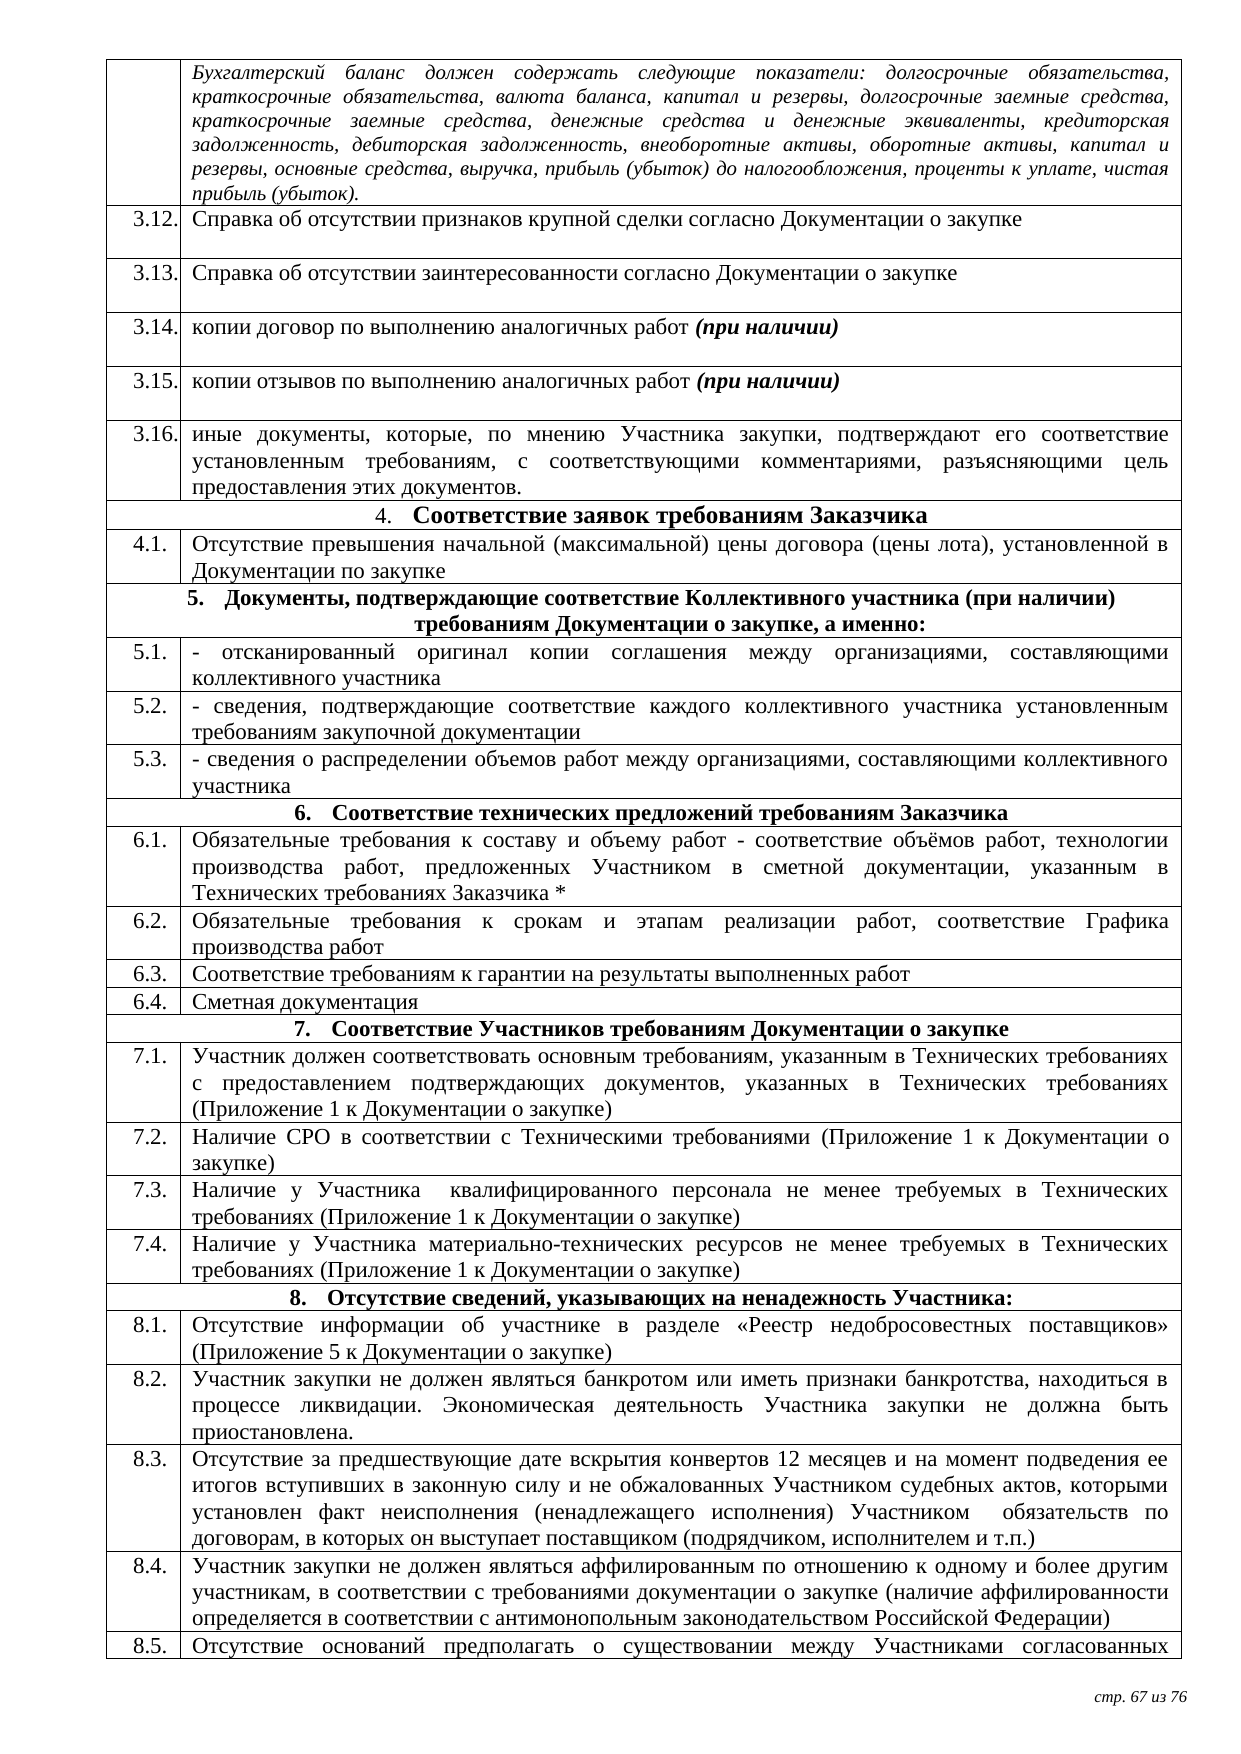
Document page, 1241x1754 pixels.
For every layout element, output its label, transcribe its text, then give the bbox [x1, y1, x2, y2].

table_cell Отсутствие информации об участнике в разделе «Реестр недобросовестных поставщиков» (Приложение 5 к Документации о закупке) [181, 1311, 1181, 1364]
table_cell копии отзывов по выполнению аналогичных работ (при наличии) [181, 367, 1181, 419]
table_cell Справка об отсутствии признаков крупной сделки согласно Документации о закупке [181, 206, 1181, 258]
table_cell Документы, подтверждающие соответствие Коллективного участника (при наличии) требованиям Документации о закупке, а именно: [107, 584, 1181, 637]
table_cell [107, 1176, 180, 1229]
table_cell [107, 1123, 180, 1175]
table_cell Отсутствие превышения начальной (максимальной) цены договора (цены лота), установленной в Документации по закупке [181, 530, 1181, 583]
table_cell [107, 638, 180, 691]
table_cell - сведения, подтверждающие соответствие каждого коллективного участника установленным требованиям закупочной документации [181, 692, 1181, 744]
table_cell Наличие у Участника квалифицированного персонала не менее требуемых в Технических требованиях (Приложение 1 к Документации о закупке) [181, 1176, 1181, 1229]
table_cell Соответствие технических предложений требованиям Заказчика [107, 799, 1181, 826]
table_cell Обязательные требования к составу и объему работ - соответствие объёмов работ, технологии производства работ, предложенных Участником в сметной документации, указанным в Технических требованиях Заказчика * [181, 827, 1181, 906]
table_cell [107, 367, 180, 419]
table_cell Обязательные требования к срокам и этапам реализации работ, соответствие Графика производства работ [181, 907, 1181, 959]
table_cell [107, 907, 180, 959]
table_cell Справка об отсутствии заинтересованности согласно Документации о закупке [181, 259, 1181, 312]
table_cell Сметная документация [181, 988, 1181, 1014]
table_cell - отсканированный оригинал копии соглашения между организациями, составляющими коллективного участника [181, 638, 1181, 691]
table_cell [107, 313, 180, 366]
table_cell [181, 60, 1181, 204]
table_cell иные документы, которые, по мнению Участника закупки, подтверждают его соответствие установленным требованиям, с соответствующими комментариями, разъясняющими цель предоставления этих документов. [181, 421, 1181, 499]
table_cell [107, 692, 180, 744]
table_cell Соответствие Участников требованиям Документации о закупке [107, 1015, 1181, 1042]
table_cell [107, 1311, 180, 1364]
table_cell [107, 60, 180, 204]
table_cell [107, 1445, 180, 1551]
table_cell Участник закупки не должен являться банкротом или иметь признаки банкротства, находиться в процессе ликвидации. Экономическая деятельность Участника закупки не должна быть приостановлена. [181, 1365, 1181, 1444]
table_cell Отсутствие за предшествующие дате вскрытия конвертов 12 месяцев и на момент подведения ее итогов вступивших в законную силу и не обжалованных Участником судебных актов, которыми установлен факт неисполнения (ненадлежащего исполнения) Участником обязательств по договорам, в которых он выступает поставщиком (подрядчиком, исполнителем и т.п.) [181, 1445, 1181, 1551]
table_cell [107, 206, 180, 258]
table_cell [107, 1043, 180, 1122]
table_cell Наличие у Участника материально-технических ресурсов не менее требуемых в Технических требованиях (Приложение 1 к Документации о закупке) [181, 1230, 1181, 1283]
table_cell [107, 421, 180, 499]
table_cell [107, 988, 180, 1014]
table_cell [107, 1552, 180, 1631]
table_cell - сведения о распределении объемов работ между организациями, составляющими коллективного участника [181, 745, 1181, 798]
table_cell [107, 1632, 180, 1658]
table_cell Отсутствие сведений, указывающих на ненадежность Участника: [107, 1284, 1181, 1310]
table_cell Соответствие заявок требованиям Заказчика [107, 501, 1181, 529]
table_cell копии договор по выполнению аналогичных работ (при наличии) [181, 313, 1181, 366]
table_cell [107, 745, 180, 798]
table_cell [107, 960, 180, 987]
table_cell [107, 827, 180, 906]
table_cell Участник закупки не должен являться аффилированным по отношению к одному и более другим участникам, в соответствии с требованиями документации о закупке (наличие аффилированности определяется в соответствии с антимонопольным законодательством Российской Федерации) [181, 1552, 1181, 1631]
table_cell [107, 259, 180, 312]
table_cell [107, 530, 180, 583]
table_cell [107, 1365, 180, 1444]
table_cell Соответствие требованиям к гарантии на результаты выполненных работ [181, 960, 1181, 987]
table_cell [107, 1230, 180, 1283]
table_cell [181, 1632, 1181, 1658]
table_cell Участник должен соответствовать основным требованиям, указанным в Технических требованиях с предоставлением подтверждающих документов, указанных в Технических требованиях (Приложение 1 к Документации о закупке) [181, 1043, 1181, 1122]
table_cell Наличие СРО в соответствии с Техническими требованиями (Приложение 1 к Документации о закупке) [181, 1123, 1181, 1175]
